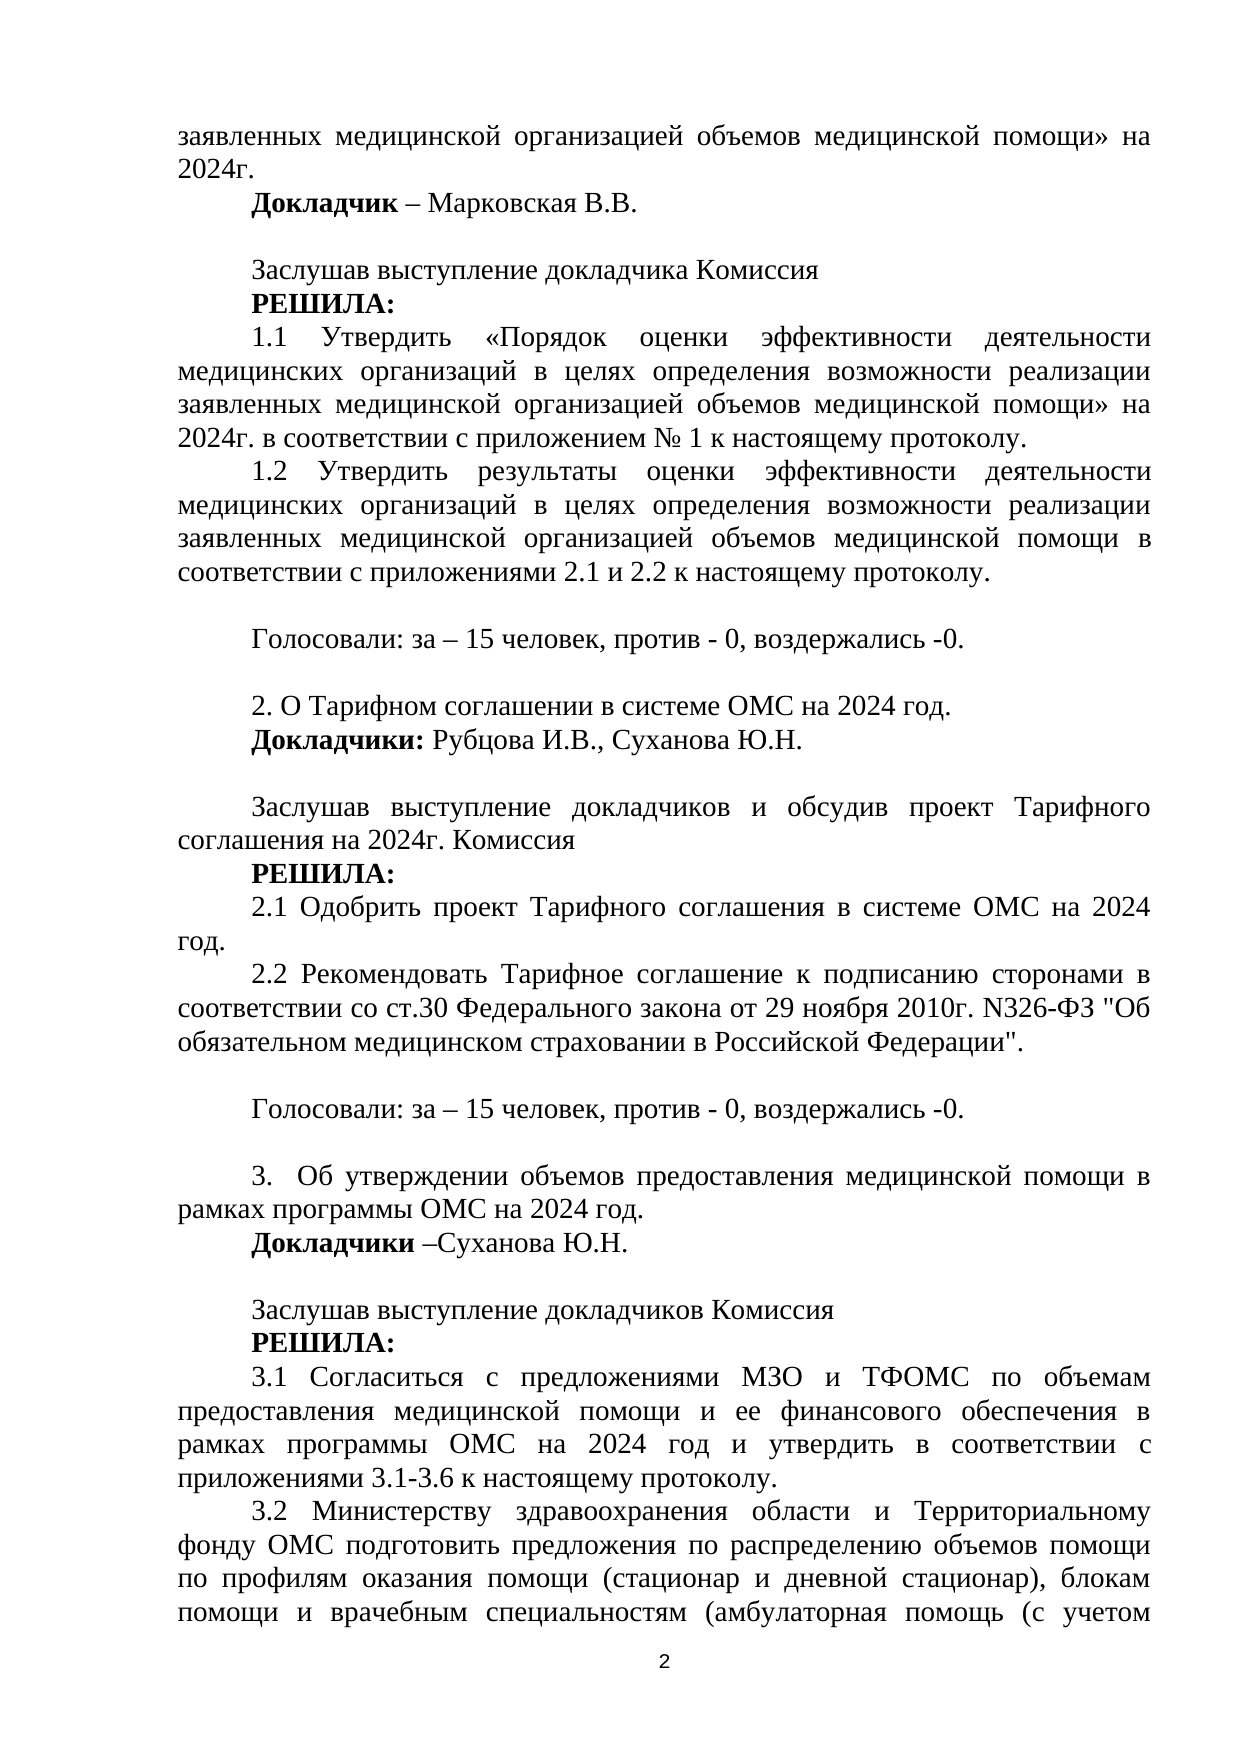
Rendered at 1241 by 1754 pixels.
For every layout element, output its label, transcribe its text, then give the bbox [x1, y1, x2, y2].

text 3. Об утверждении объемов предоставления медицинской помощи в рамках программы ОМС на 2024 год. [177, 1158, 1152, 1225]
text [177, 118, 1152, 185]
text Докладчик – Марковская В.В. [177, 185, 1152, 219]
subtitle 2.1 Одобрить проект Тарифного соглашения в системе ОМС на 2024 год. [177, 889, 1152, 957]
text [177, 1493, 1152, 1627]
text Заслушав выступление докладчиков Комиссия [177, 1292, 1152, 1326]
text Заслушав выступление докладчиков и обсудив проект Тарифного соглашения на 2024г. Комиссия [177, 789, 1152, 856]
text 3.1 Согласиться с предложениями МЗО и ТФОМС по объемам предоставления медицинской помощи и ее финансового обеспечения в рамках программы ОМС на 2024 год и утвердить в соответствии с приложениями 3.1-3.6 к настоящему протоколу. [177, 1359, 1152, 1493]
text 1.1 Утвердить «Порядок оценки эффективности деятельности медицинских организаций в целях определения возможности реализации заявленных медицинской организацией объемов медицинской помощи» на 2024г. в соответствии с приложением № 1 к настоящему протоколу. [177, 319, 1152, 453]
text 2. О Тарифном соглашении в системе ОМС на 2024 год. [177, 688, 1152, 722]
text РЕШИЛА: [177, 1326, 1152, 1359]
text Докладчики: Рубцова И.В., Суханова Ю.Н. [177, 722, 1152, 755]
text РЕШИЛА: [177, 856, 1152, 889]
text Докладчики –Суханова Ю.Н. [177, 1225, 1152, 1258]
text 2.2 Рекомендовать Тарифное соглашение к подписанию сторонами в соответствии со ст.30 Федерального закона от 29 ноября 2010г. N326-ФЗ "Об обязательном медицинском страховании в Российской Федерации". [177, 957, 1152, 1057]
text Голосовали: за – 15 человек, против - 0, воздержались -0. [177, 621, 1152, 655]
text Заслушав выступление докладчика Комиссия [177, 252, 1152, 286]
text РЕШИЛА: [177, 286, 1152, 319]
text 1.2 Утвердить результаты оценки эффективности деятельности медицинских организаций в целях определения возможности реализации заявленных медицинской организацией объемов медицинской помощи в соответствии с приложениями 2.1 и 2.2 к настоящему протоколу. [177, 453, 1152, 588]
text Голосовали: за – 15 человек, против - 0, воздержались -0. [177, 1091, 1152, 1124]
